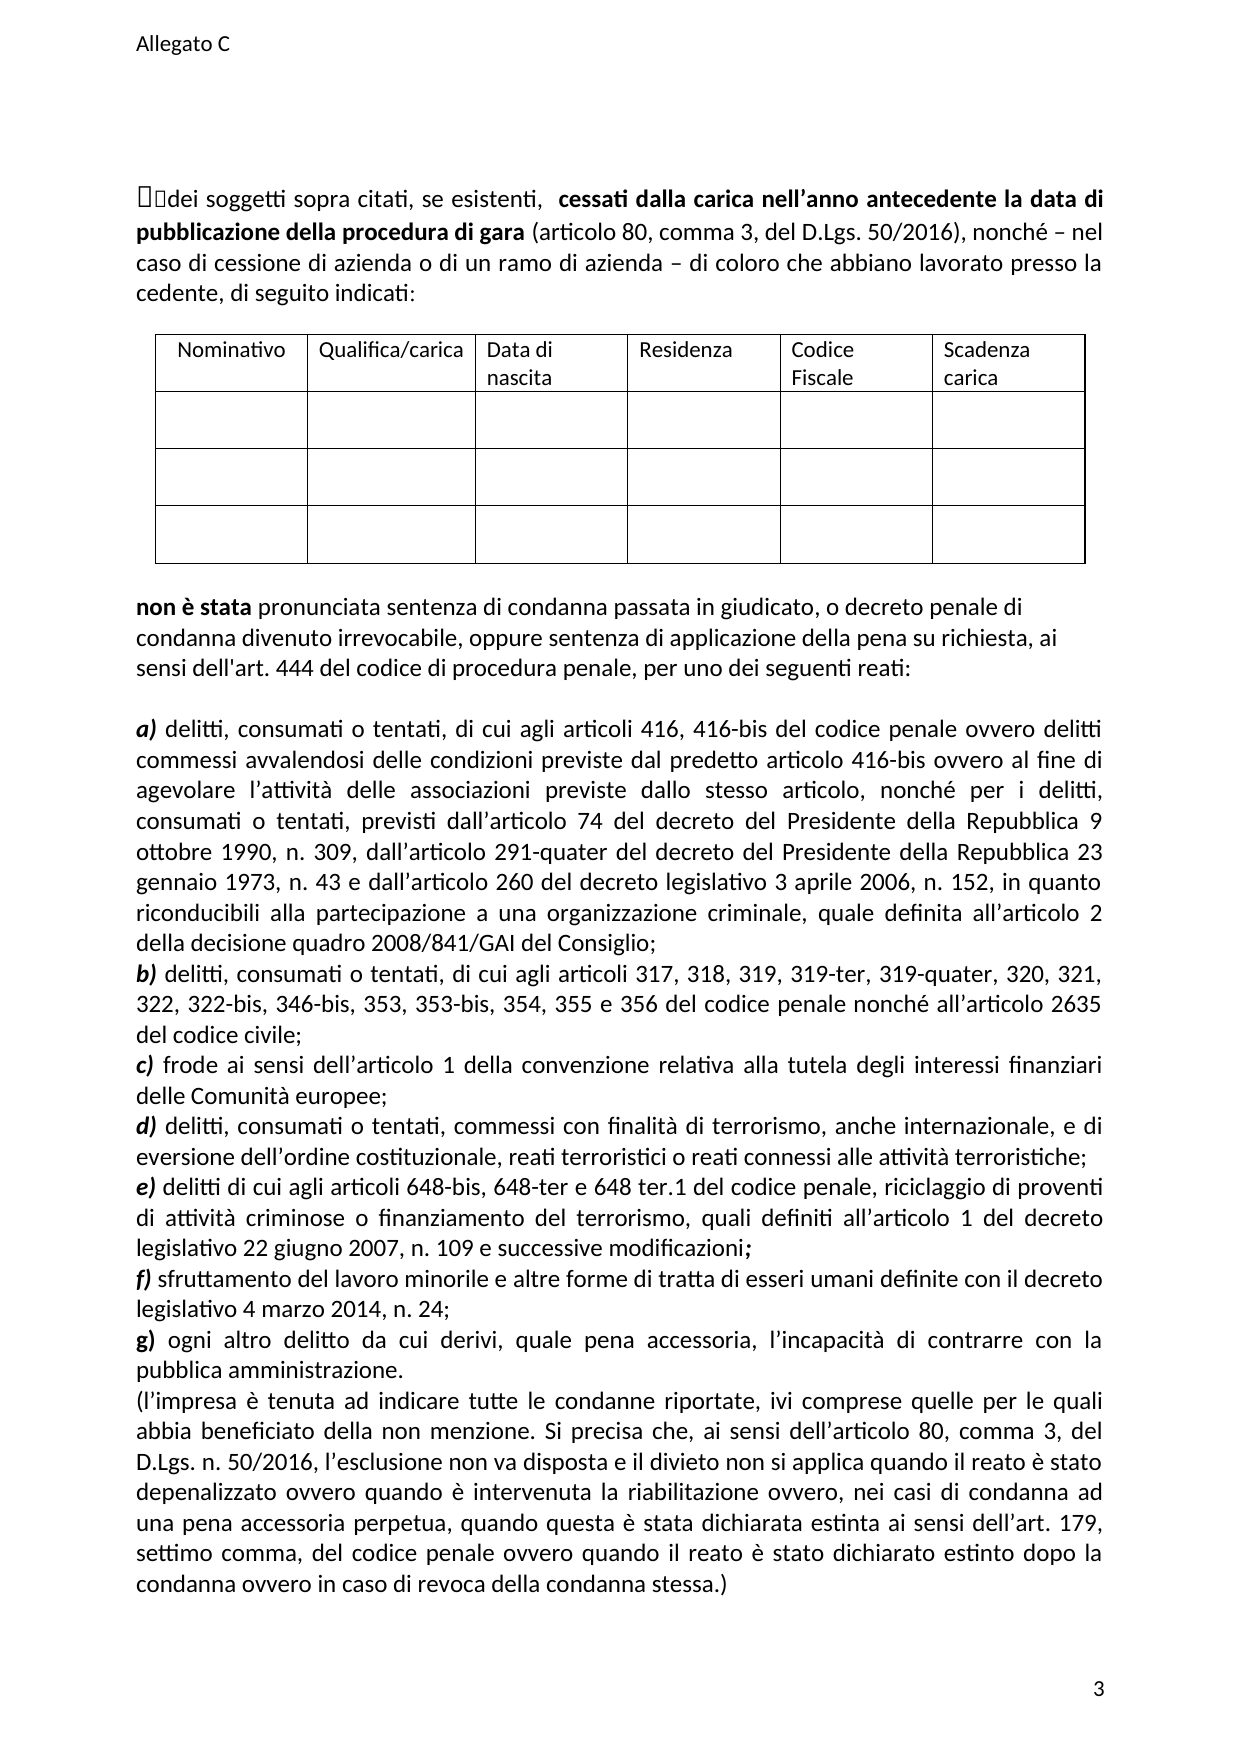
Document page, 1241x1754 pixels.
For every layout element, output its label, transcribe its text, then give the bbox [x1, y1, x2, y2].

text (l’impresa è tenuta ad indicare tutte le condanne riportate, ivi comprese quelle per le quali abbia beneficiato della non menzione. Si precisa che, ai sensi dell’articolo 80, comma 3, del D.Lgs. n. 50/2016, l’esclusione non va disposta e il divieto non si applica quando il reato è stato depenalizzato ovvero quando è intervenuta la riabilitazione ovvero, nei casi di condanna ad una pena accessoria perpetua, quando questa è stata dichiarata estinta ai sensi dell’art. 179, settimo comma, del codice penale ovvero quando il reato è stato dichiarato estinto dopo la condanna ovvero in caso di revoca della condanna stessa.) [136, 1385, 1104, 1599]
table_cell [781, 392, 932, 448]
text c) frode ai sensi dell’articolo 1 della convenzione relativa alla tutela degli interessi finanziari delle Comunità europee; [136, 1049, 1104, 1110]
table_header Nominativo [156, 335, 307, 391]
table_header Data di nascita [476, 335, 627, 391]
table_cell [308, 449, 475, 505]
table_header Codice Fiscale [781, 335, 932, 391]
text f) sfruttamento del lavoro minorile e altre forme di tratta di esseri umani definite con il decreto legislativo 4 marzo 2014, n. 24; [136, 1263, 1104, 1324]
table_cell [308, 506, 475, 562]
table_cell [476, 449, 627, 505]
text e) delitti di cui agli articoli 648-bis, 648-ter e 648 ter.1 del codice penale, riciclaggio di proventi di attività criminose o finanziamento del terrorismo, quali definiti all’articolo 1 del decreto legislativo 22 giugno 2007, n. 109 e successive modificazioni; [136, 1171, 1104, 1263]
text b) delitti, consumati o tentati, di cui agli articoli 317, 318, 319, 319-ter, 319-quater, 320, 321, 322, 322-bis, 346-bis, 353, 353-bis, 354, 355 e 356 del codice penale nonché all’articolo 2635 del codice civile; [136, 958, 1104, 1049]
table_cell [933, 449, 1084, 505]
text g) ogni altro delitto da cui derivi, quale pena accessoria, l’incapacità di contrarre con la pubblica amministrazione. [136, 1324, 1104, 1385]
table_cell [156, 392, 307, 448]
table_cell [476, 392, 627, 448]
table_header Scadenza carica [933, 335, 1084, 391]
table_cell [156, 449, 307, 505]
table_cell [781, 506, 932, 562]
table_cell [933, 392, 1084, 448]
table_cell [628, 449, 780, 505]
table_cell [933, 506, 1084, 562]
text dei soggetti sopra citati, se esistenti, cessati dalla carica nell’anno antecedente la data di pubblicazione della procedura di gara (articolo 80, comma 3, del D.Lgs. 50/2016), nonché – nel caso di cessione di azienda o di un ramo di azienda – di coloro che abbiano lavorato presso la cedente, di seguito indicati: [136, 176, 1104, 308]
table_header Residenza [628, 335, 780, 391]
table_cell [781, 449, 932, 505]
table_cell [476, 506, 627, 562]
text non è stata pronunciata sentenza di condanna passata in giudicato, o decreto penale di condanna divenuto irrevocabile, oppure sentenza di applicazione della pena su richiesta, ai sensi dell'art. 444 del codice di procedura penale, per uno dei seguenti reati: [136, 591, 1104, 683]
table_cell [628, 392, 780, 448]
table_header Qualifica/carica [308, 335, 475, 391]
table_cell [308, 392, 475, 448]
text d) delitti, consumati o tentati, commessi con finalità di terrorismo, anche internazionale, e di eversione dell’ordine costituzionale, reati terroristici o reati connessi alle attività terroristiche; [136, 1110, 1104, 1171]
table_cell [628, 506, 780, 562]
table_cell [156, 506, 307, 562]
text a) delitti, consumati o tentati, di cui agli articoli 416, 416-bis del codice penale ovvero delitti commessi avvalendosi delle condizioni previste dal predetto articolo 416-bis ovvero al fine di agevolare l’attività delle associazioni previste dallo stesso articolo, nonché per i delitti, consumati o tentati, previsti dall’articolo 74 del decreto del Presidente della Repubblica 9 ottobre 1990, n. 309, dall’articolo 291-quater del decreto del Presidente della Repubblica 23 gennaio 1973, n. 43 e dall’articolo 260 del decreto legislativo 3 aprile 2006, n. 152, in quanto riconducibili alla partecipazione a una organizzazione criminale, quale definita all’articolo 2 della decisione quadro 2008/841/GAI del Consiglio; [136, 713, 1104, 958]
